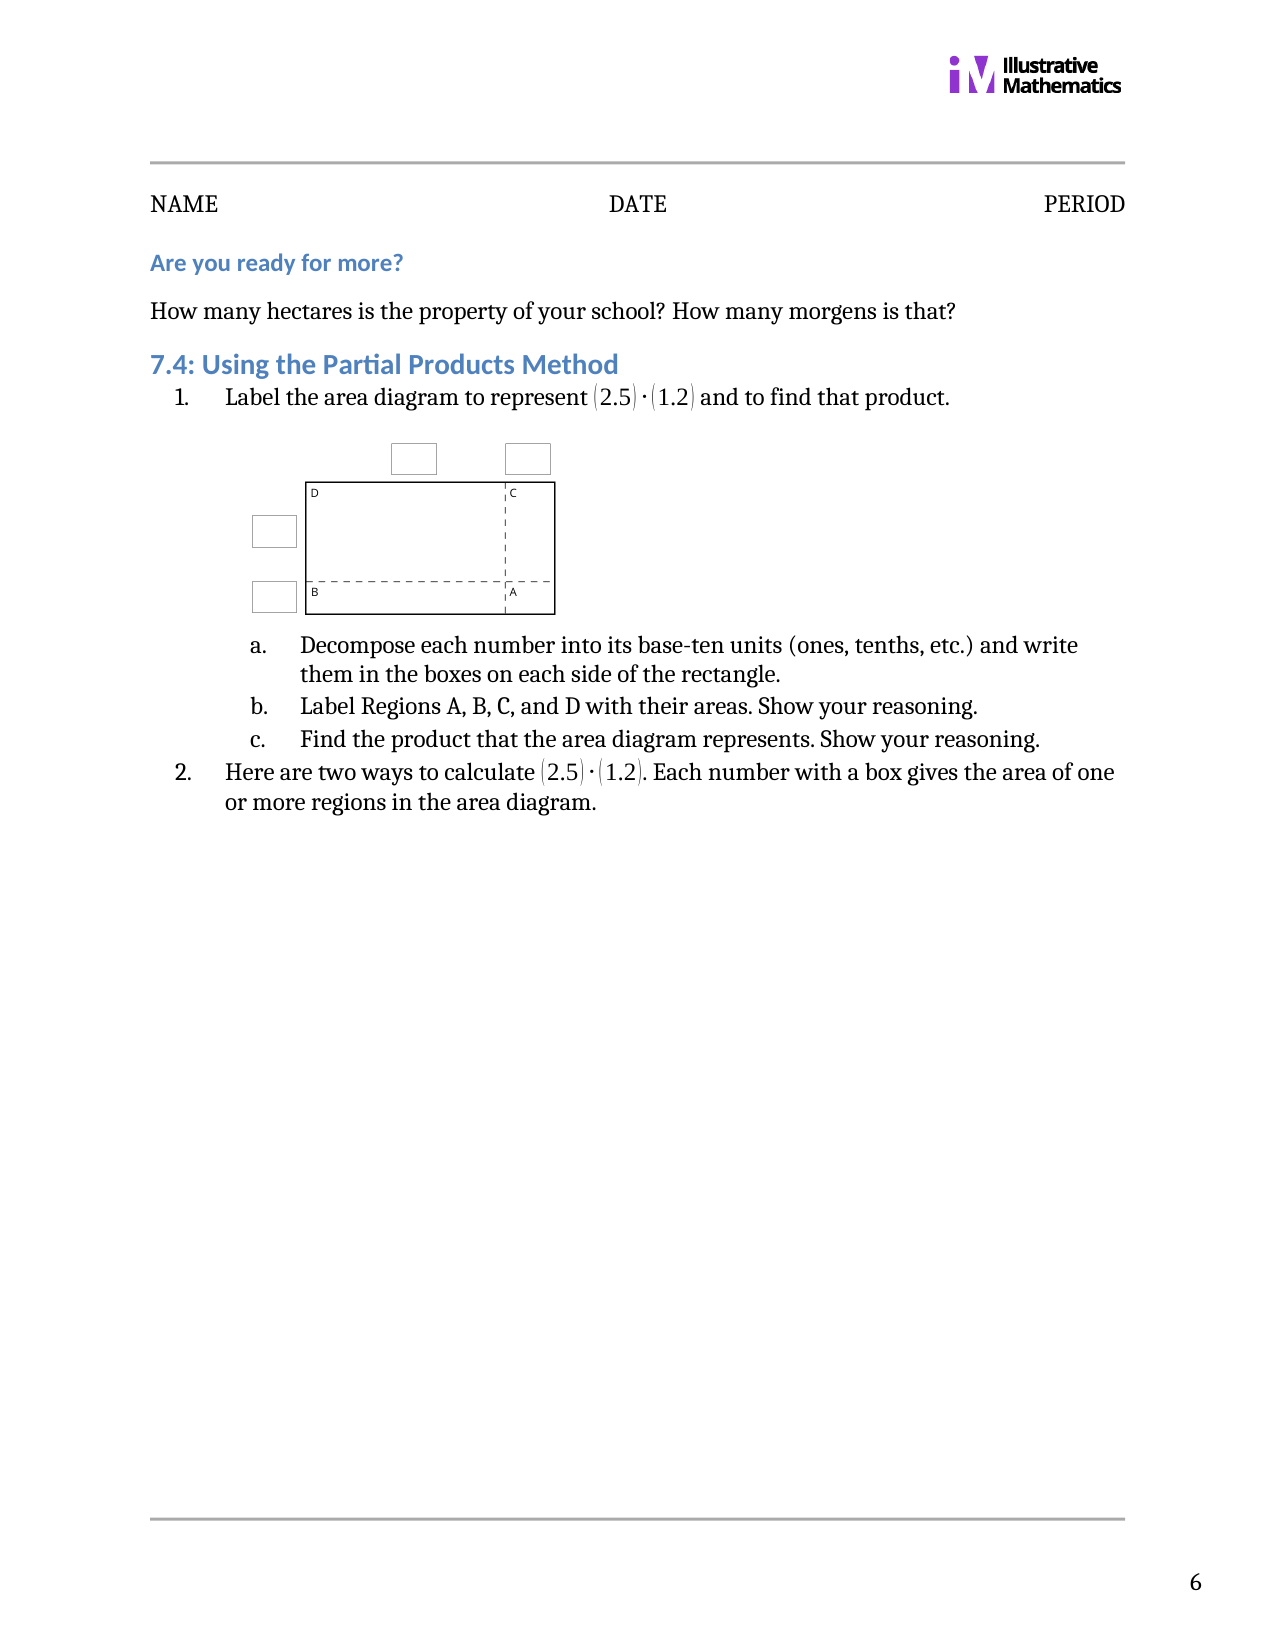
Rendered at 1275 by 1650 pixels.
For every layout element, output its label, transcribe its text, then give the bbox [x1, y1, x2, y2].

list Find the product that the area diagram represents. Show your reasoning. [250, 725, 1125, 753]
list Here are two ways to calculate . Each number with a box gives the area of one or more regions in the area diagram. [175, 757, 1125, 817]
list Decompose each number into its base-ten units (ones, tenths, etc.) and write them in the boxes on each side of the rectangle. [250, 631, 1125, 688]
text How many hectares is the property of your school? How many morgens is that? [150, 297, 1125, 326]
subtitle 7.4: Using the Partial Products Method [150, 346, 1125, 382]
picture [949, 55, 1121, 93]
picture [243, 433, 563, 621]
subtitle Are you ready for more? [150, 247, 1125, 278]
list Label Regions A, B, C, and D with their areas. Show your reasoning. [250, 692, 1125, 721]
list Label the area diagram to represent and to find that product. [175, 382, 1125, 413]
